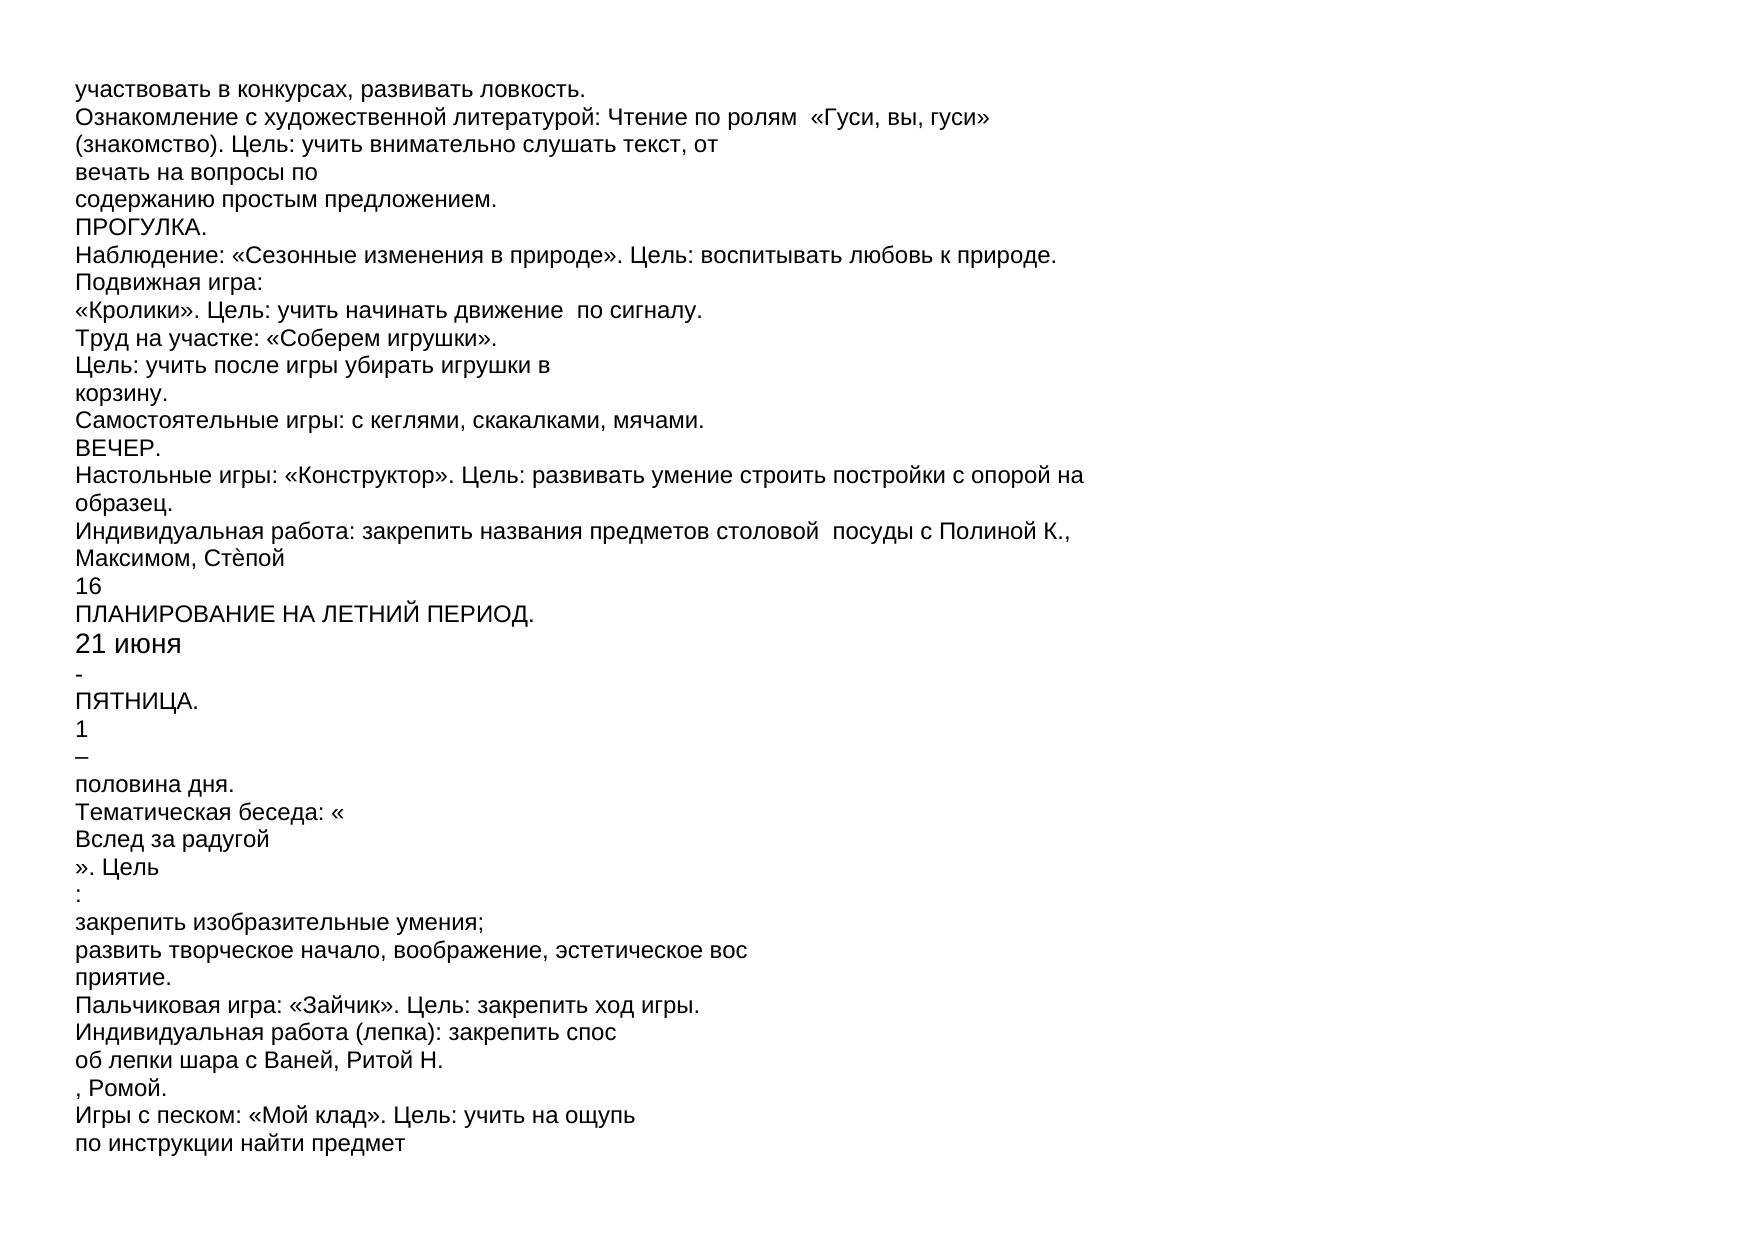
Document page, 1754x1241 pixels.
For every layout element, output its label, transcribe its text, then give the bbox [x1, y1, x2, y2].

text ». Цель [75, 853, 1679, 880]
text корзину. [75, 379, 1679, 406]
text об лепки шара с Ваней, Ритой Н. [75, 1046, 1679, 1073]
text «Кролики». Цель: учить начинать движение по сигналу. [75, 296, 1679, 323]
text содержанию простым предложением. [75, 185, 1679, 213]
text ПРОГУЛКА. [75, 213, 1679, 241]
text Максимом, Стѐпой [75, 544, 1679, 572]
text , Ромой. [75, 1073, 1679, 1101]
text вечать на вопросы по [75, 158, 1679, 185]
text Вслед за радугой [75, 825, 1679, 853]
text ПЯТНИЦА. [75, 687, 1679, 715]
text Труд на участке: «Соберем игрушки». [75, 323, 1679, 351]
text Индивидуальная работа (лепка): закрепить спос [75, 1018, 1679, 1046]
text 21 июня [75, 627, 1679, 659]
text - [75, 659, 1679, 687]
text образец. [75, 489, 1679, 517]
text приятие. [75, 963, 1679, 991]
text по инструкции найти предмет [75, 1129, 1679, 1156]
text ВЕЧЕР. [75, 434, 1679, 461]
text Цель: учить после игры убирать игрушки в [75, 351, 1679, 379]
text 1 [75, 715, 1679, 742]
text Тематическая беседа: « [75, 797, 1679, 825]
text Пальчиковая игра: «Зайчик». Цель: закрепить ход игры. [75, 991, 1679, 1018]
text – [75, 742, 1679, 770]
text 16 [75, 572, 1679, 599]
text Индивидуальная работа: закрепить названия предметов столовой посуды с Полиной К., [75, 517, 1679, 544]
text Подвижная игра: [75, 268, 1679, 296]
text половина дня. [75, 770, 1679, 797]
text : [75, 880, 1679, 908]
text Наблюдение: «Сезонные изменения в природе». Цель: воспитывать любовь к природе. [75, 241, 1679, 268]
text Настольные игры: «Конструктор». Цель: развивать умение строить постройки с опорой на [75, 461, 1679, 489]
text развить творческое начало, воображение, эстетическое вос [75, 936, 1679, 963]
text ПЛАНИРОВАНИЕ НА ЛЕТНИЙ ПЕРИОД. [75, 599, 1679, 627]
text (знакомство). Цель: учить внимательно слушать текст, от [75, 130, 1679, 158]
text Самостоятельные игры: с кеглями, скакалками, мячами. [75, 406, 1679, 434]
text Игры с песком: «Мой клад». Цель: учить на ощупь [75, 1101, 1679, 1129]
text Ознакомление с художественной литературой: Чтение по ролям «Гуси, вы, гуси» [75, 103, 1679, 130]
text участвовать в конкурсах, развивать ловкость. [75, 75, 1679, 103]
text закрепить изобразительные умения; [75, 908, 1679, 936]
